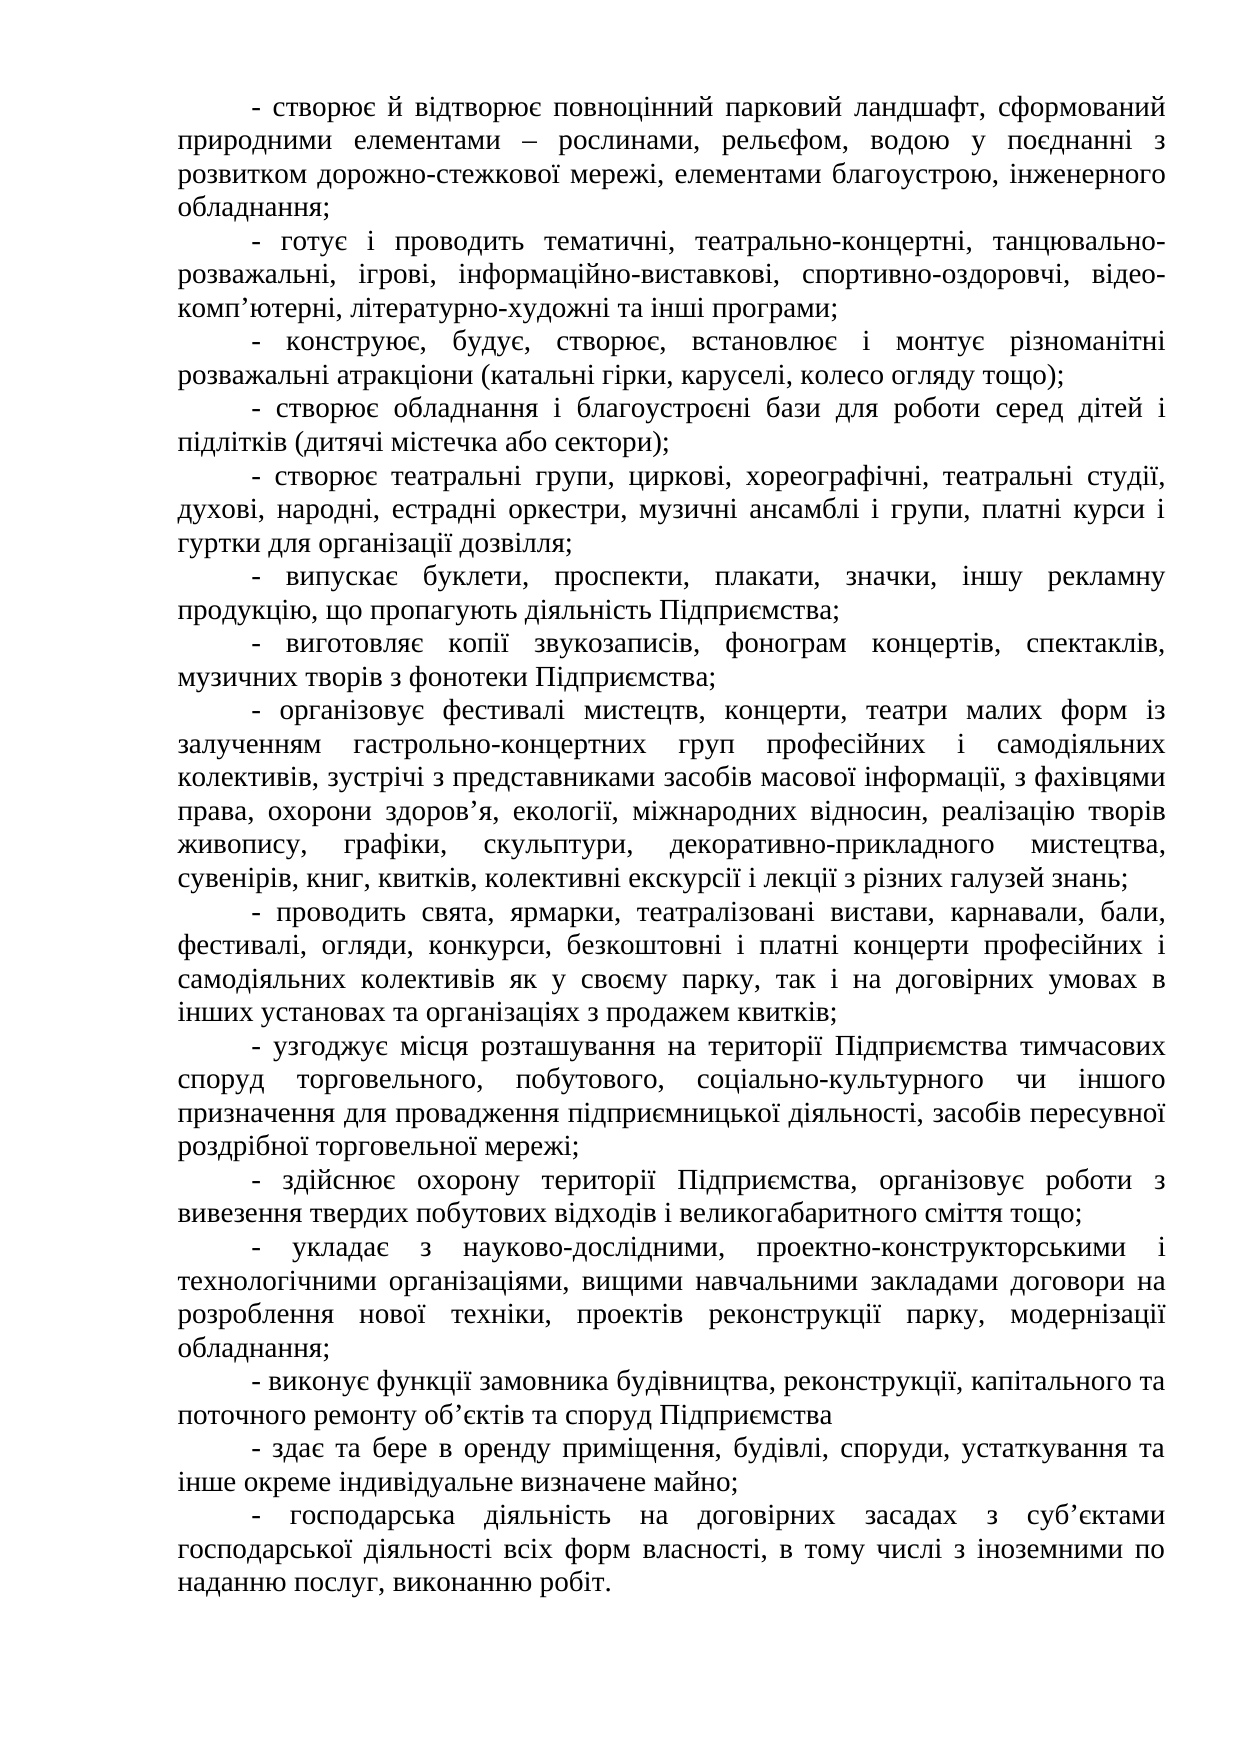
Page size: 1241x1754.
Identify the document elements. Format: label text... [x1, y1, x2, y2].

list - здійснює охорону території Підприємства, організовує роботи з вивезення твердих побутових відходів і великогабаритного сміття тощо; [177, 1162, 1167, 1229]
list - конструює, будує, створює, встановлює і монтує різноманітні розважальні атракціони (катальні гірки, каруселі, колесо огляду тощо); [177, 323, 1167, 391]
list - створює театральні групи, циркові, хореографічні, театральні студії, духові, народні, естрадні оркестри, музичні ансамблі і групи, платні курси і гуртки для організації дозвілля; [177, 458, 1167, 558]
list - організовує фестивалі мистецтв, концерти, театри малих форм із залученням гастрольно-концертних груп професійних і самодіяльних колективів, зустрічі з представниками засобів масової інформації, з фахівцями права, охорони здоров’я, екології, міжнародних відносин, реалізацію творів живопису, графіки, скульптури, декоративно-прикладного мистецтва, сувенірів, книг, квитків, колективні екскурсії і лекції з різних галузей знань; [177, 692, 1167, 894]
list - виготовляє копії звукозаписів, фонограм концертів, спектаклів, музичних творів з фонотеки Підприємства; [177, 625, 1167, 692]
list - готує і проводить тематичні, театрально-концертні, танцювально-розважальні, ігрові, інформаційно-виставкові, спортивно-оздоровчі, відео-комп’ютерні, літературно-художні та інші програми; [177, 223, 1167, 323]
list - проводить свята, ярмарки, театралізовані вистави, карнавали, бали, фестивалі, огляди, конкурси, безкоштовні і платні концерти професійних і самодіяльних колективів як у своєму парку, так і на договірних умовах в інших установах та організаціях з продажем квитків; [177, 894, 1167, 1028]
text - здає та бере в оренду приміщення, будівлі, споруди, устаткування та інше окреме індивідуальне визначене майно; [177, 1430, 1167, 1497]
list - створює обладнання і благоустроєні бази для роботи серед дітей і підлітків (дитячі містечка або сектори); [177, 391, 1167, 458]
list - узгоджує місця розташування на території Підприємства тимчасових споруд торговельного, побутового, соціально-культурного чи іншого призначення для провадження підприємницької діяльності, засобів пересувної роздрібної торговельної мережі; [177, 1028, 1167, 1162]
text - господарська діяльність на договірних засадах з суб’єктами господарської діяльності всіх форм власності, в тому числі з іноземними по наданню послуг, виконанню робіт. [177, 1497, 1167, 1598]
list - виконує функції замовника будівництва, реконструкції, капітального та поточного ремонту об’єктів та споруд Підприємства [177, 1363, 1167, 1430]
list - укладає з науково-дослідними, проектно-конструкторськими і технологічними організаціями, вищими навчальними закладами договори на розроблення нової техніки, проектів реконструкції парку, модернізації обладнання; [177, 1229, 1167, 1363]
list - випускає буклети, проспекти, плакати, значки, іншу рекламну продукцію, що пропагують діяльність Підприємства; [177, 558, 1167, 625]
list - створює й відтворює повноцінний парковий ландшафт, сформований природними елементами – рослинами, рельєфом, водою у поєднанні з розвитком дорожно-стежкової мережі, елементами благоустрою, інженерного обладнання; [177, 89, 1167, 223]
